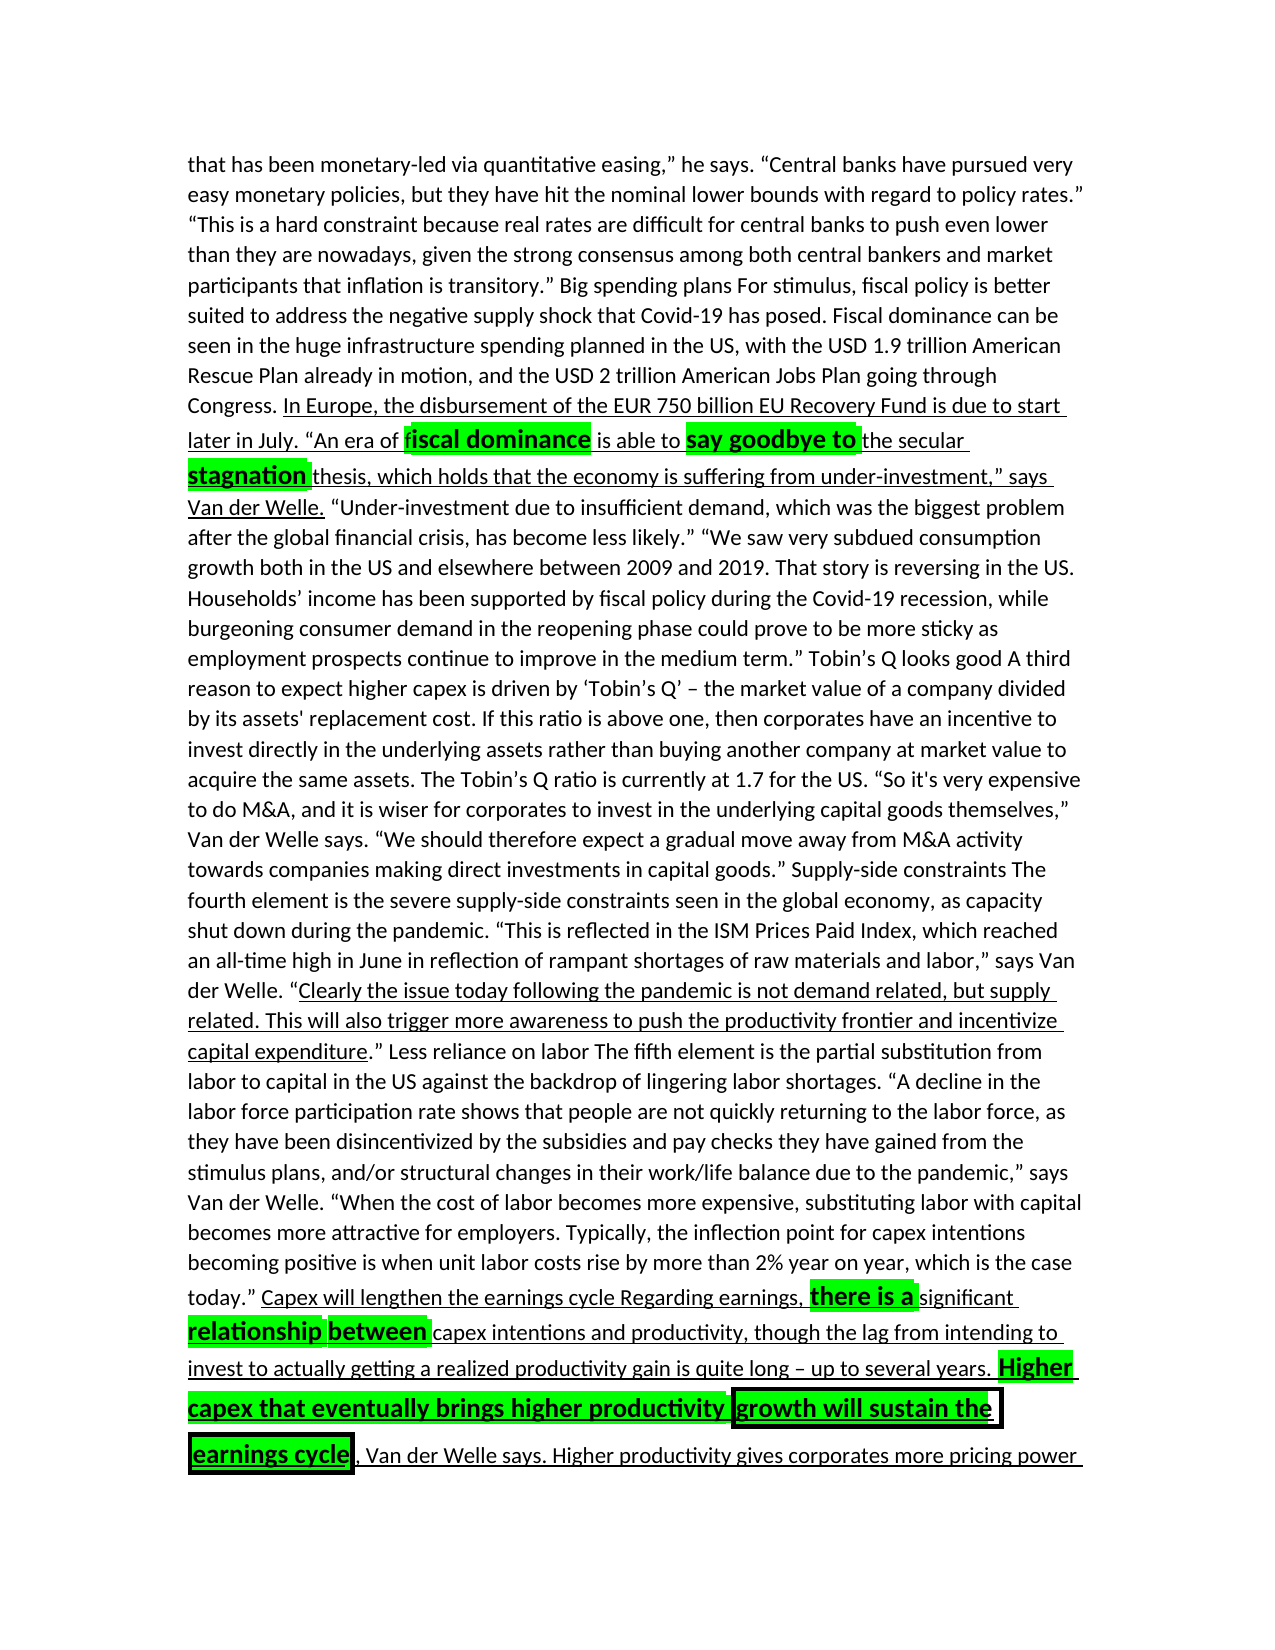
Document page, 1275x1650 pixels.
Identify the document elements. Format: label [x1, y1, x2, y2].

text [187, 150, 1087, 1475]
